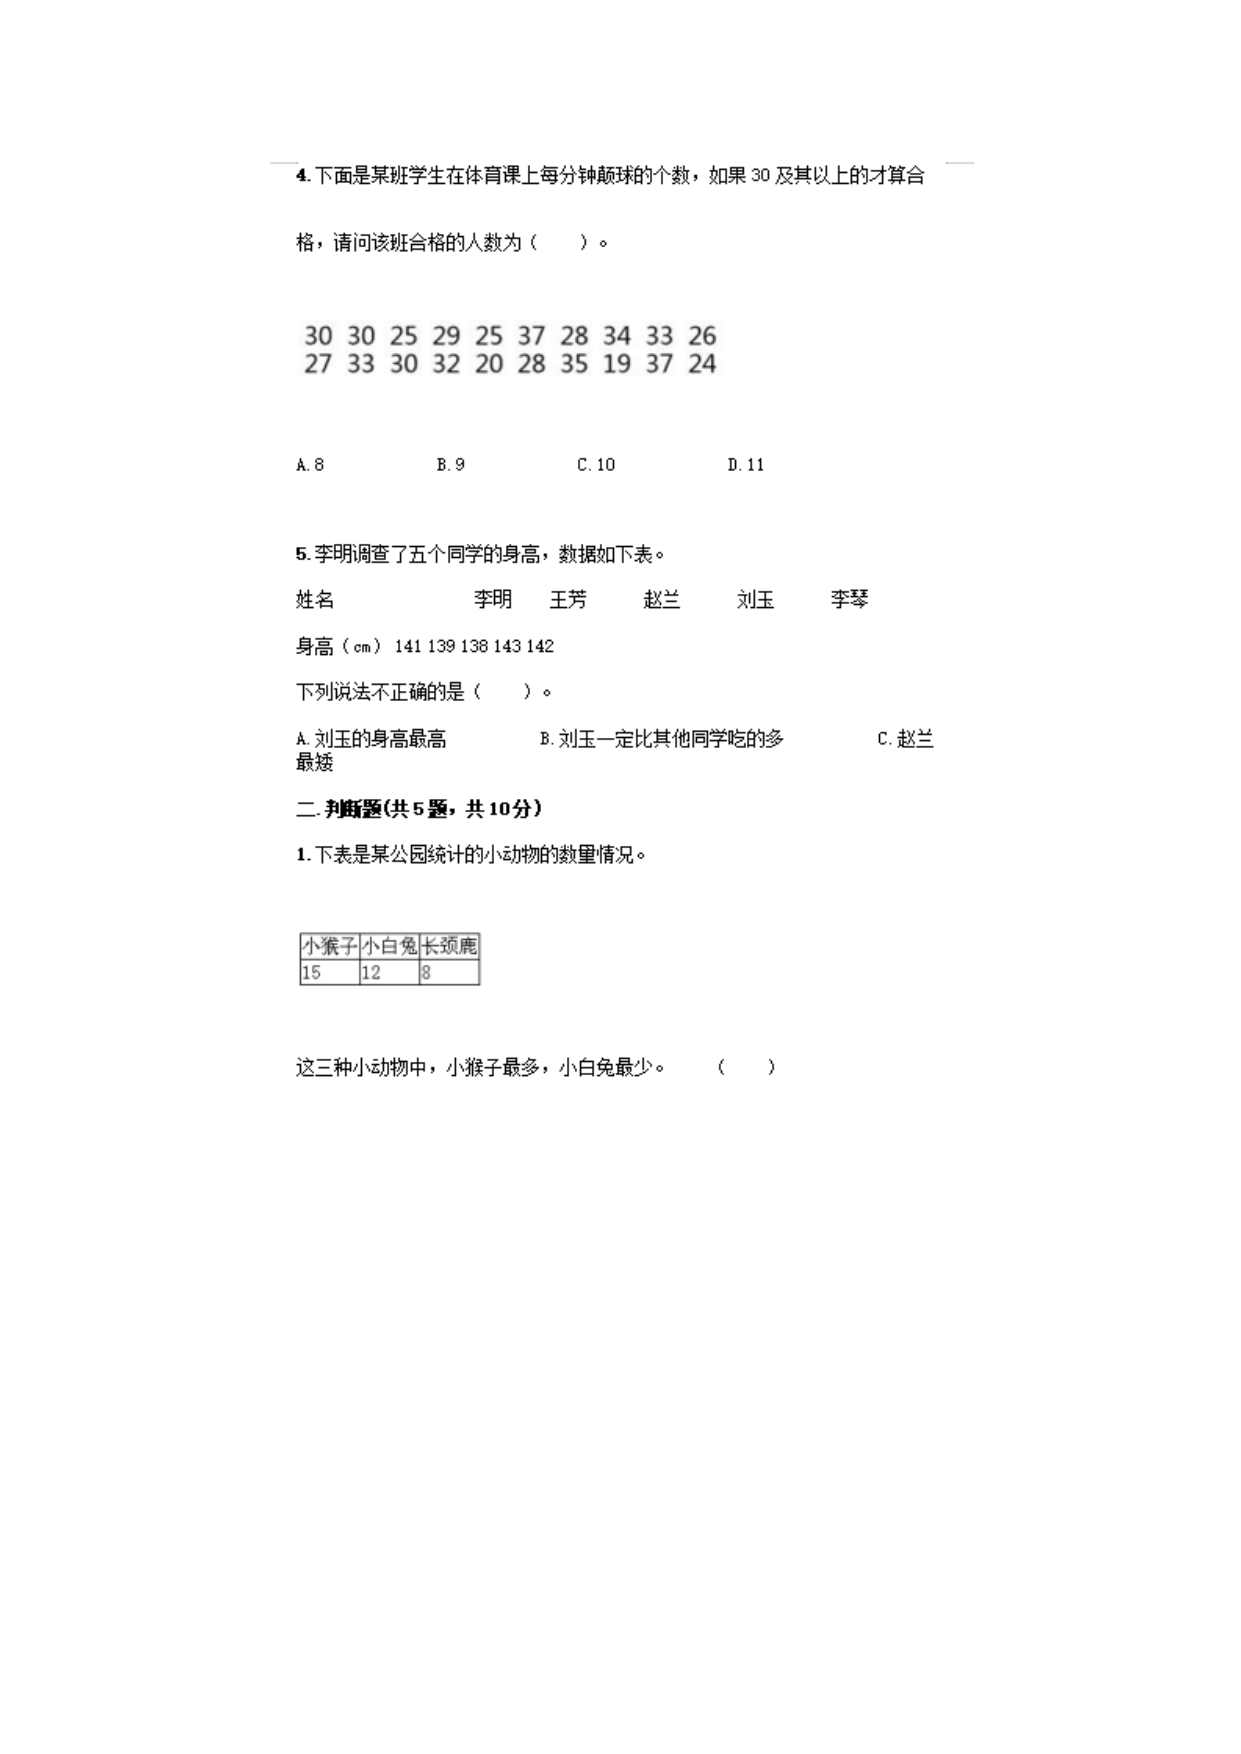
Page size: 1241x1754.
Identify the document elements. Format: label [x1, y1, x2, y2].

picture [253, 162, 987, 1122]
